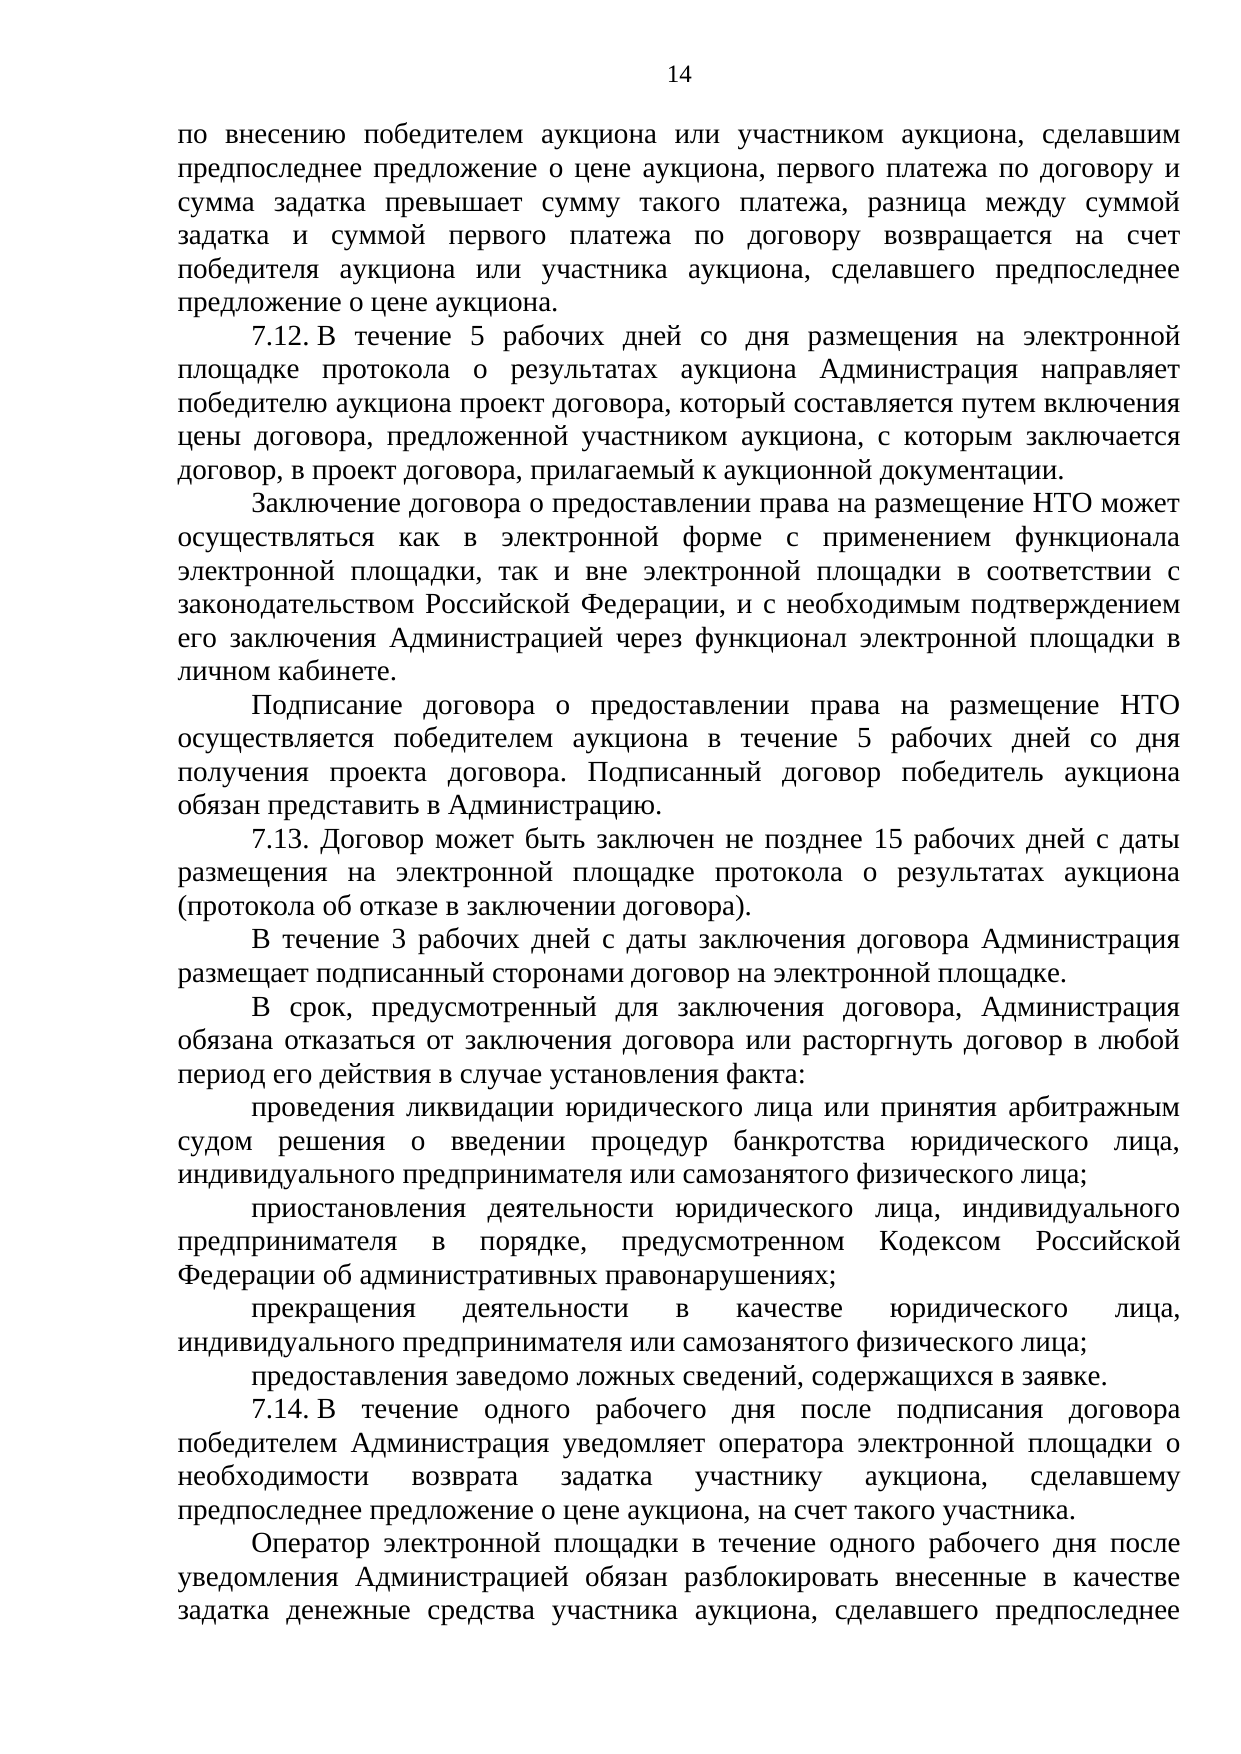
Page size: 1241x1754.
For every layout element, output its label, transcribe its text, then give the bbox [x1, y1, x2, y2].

text В течение 3 рабочих дней с даты заключения договора Администрация размещает подписанный сторонами договор на электронной площадке. [177, 922, 1181, 989]
text 7.12. В течение 5 рабочих дней со дня размещения на электронной площадке протокола о результатах аукциона Администрация направляет победителю аукциона проект договора, который составляется путем включения цены договора, предложенной участником аукциона, с которым заключается договор, в проект договора, прилагаемый к аукционной документации. [177, 318, 1181, 486]
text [177, 1525, 1181, 1626]
text прекращения деятельности в качестве юридического лица, индивидуального предпринимателя или самозанятого физического лица; [177, 1291, 1181, 1358]
text Заключение договора о предоставлении права на размещение НТО может осуществляться как в электронной форме с применением функционала электронной площадки, так и вне электронной площадки в соответствии с законодательством Российской Федерации, и с необходимым подтверждением его заключения Администрацией через функционал электронной площадки в личном кабинете. [177, 486, 1181, 687]
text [177, 117, 1181, 318]
text 7.13. Договор может быть заключен не позднее 15 рабочих дней с даты размещения на электронной площадке протокола о результатах аукциона (протокола об отказе в заключении договора). [177, 821, 1181, 922]
text приостановления деятельности юридического лица, индивидуального предпринимателя в порядке, предусмотренном Кодексом Российской Федерации об административных правонарушениях; [177, 1190, 1181, 1291]
text предоставления заведомо ложных сведений, содержащихся в заявке. [177, 1358, 1181, 1391]
text В срок, предусмотренный для заключения договора, Администрация обязана отказаться от заключения договора или расторгнуть договор в любой период его действия в случае установления факта: [177, 989, 1181, 1089]
text проведения ликвидации юридического лица или принятия арбитражным судом решения о введении процедур банкротства юридического лица, индивидуального предпринимателя или самозанятого физического лица; [177, 1089, 1181, 1190]
text 7.14. В течение одного рабочего дня после подписания договора победителем Администрация уведомляет оператора электронной площадки о необходимости возврата задатка участнику аукциона, сделавшему предпоследнее предложение о цене аукциона, на счет такого участника. [177, 1391, 1181, 1525]
text Подписание договора о предоставлении права на размещение НТО осуществляется победителем аукциона в течение 5 рабочих дней со дня получения проекта договора. Подписанный договор победитель аукциона обязан представить в Администрацию. [177, 687, 1181, 821]
